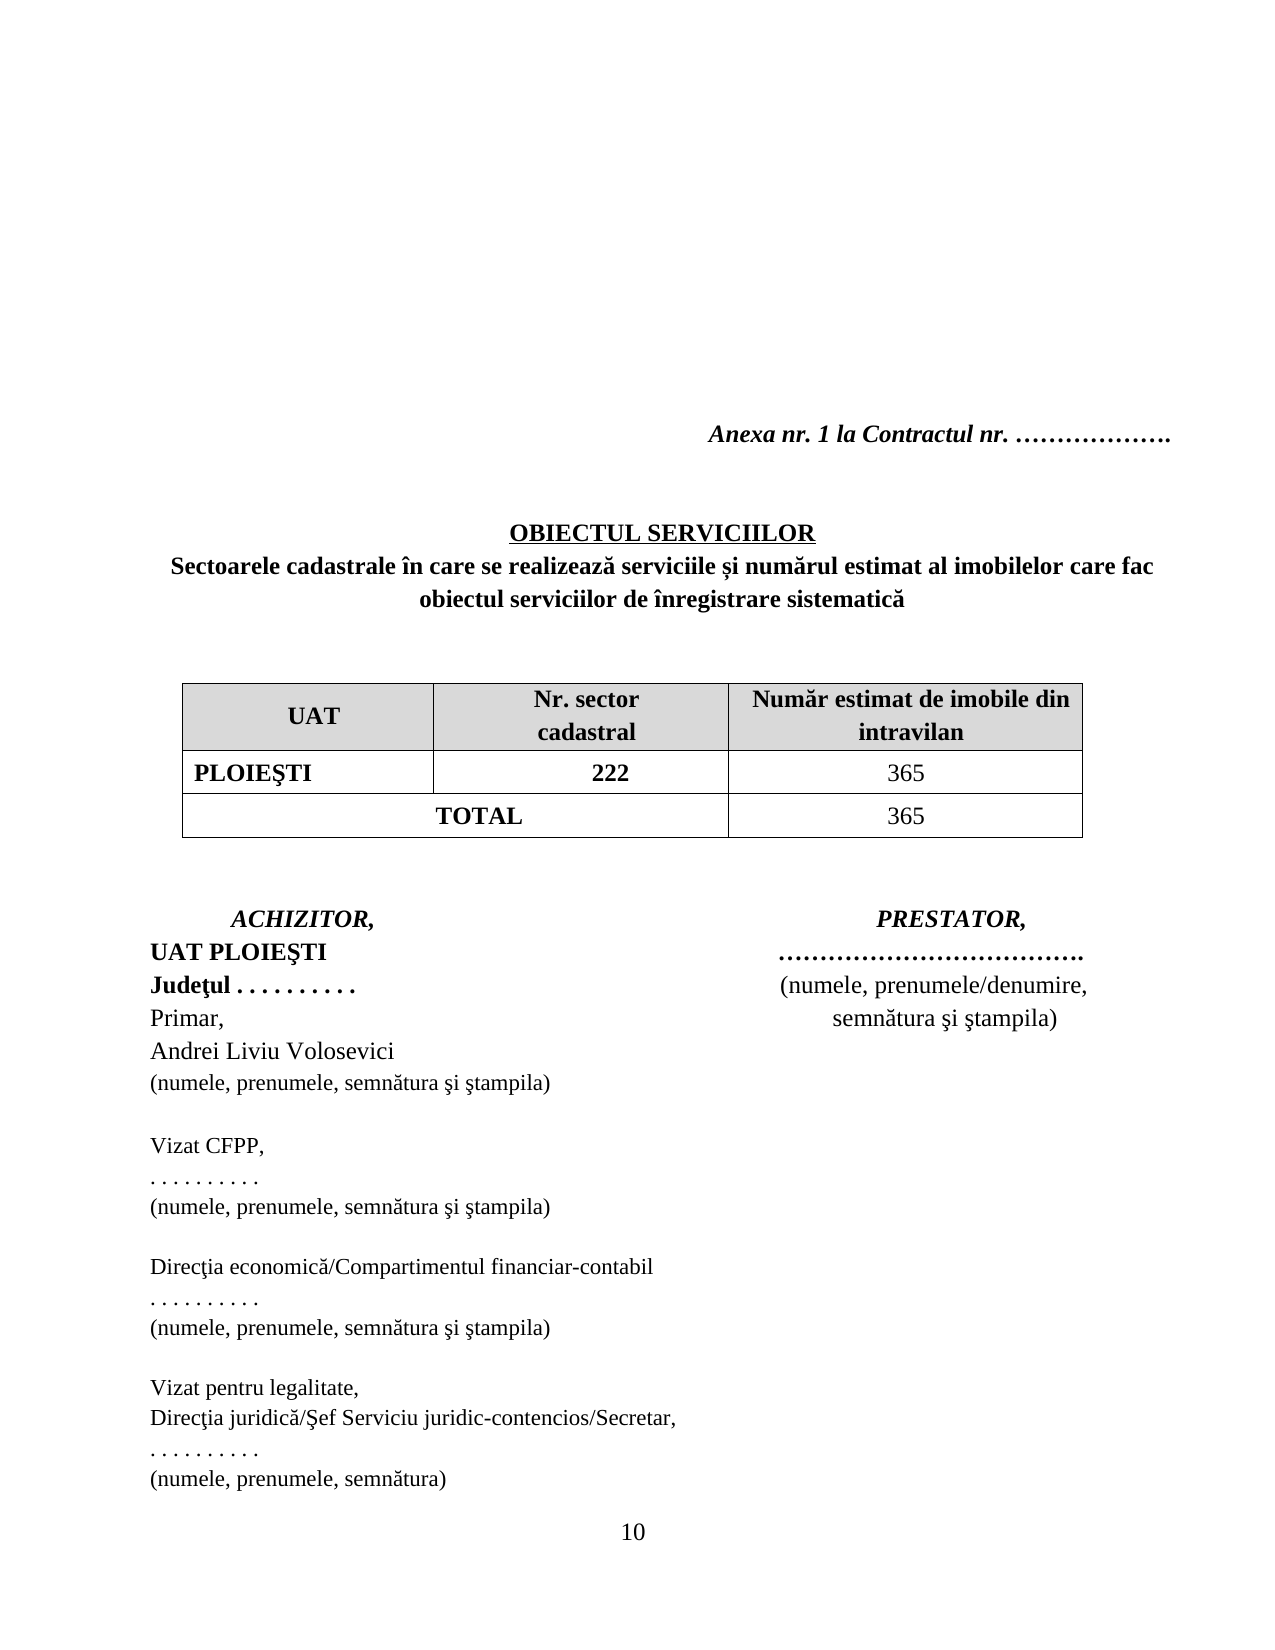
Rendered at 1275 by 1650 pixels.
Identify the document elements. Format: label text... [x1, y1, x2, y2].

table_cell 365 [729, 751, 1082, 793]
text UAT PLOIEŞTI ………………………………. Judeţul . . . . . . . . . . (numele, prenumele/denumire, Primar, semnătura şi ştampila) Andrei Liviu Volosevici (numele, prenumele, semnătura şi ştampila) [150, 937, 1174, 1128]
text (numele, prenumele, semnătura şi ştampila) [150, 1314, 1174, 1340]
table_header Număr estimat de imobile din intravilan [729, 684, 1082, 750]
text ACHIZITOR, PRESTATOR, [181, 904, 1174, 933]
table_cell 365 [729, 794, 1082, 837]
table_cell 222 [434, 751, 728, 793]
table_cell TOTAL [183, 794, 728, 837]
text Direcţia economică/Compartimentul financiar-contabil . . . . . . . . . . [150, 1223, 1174, 1310]
table_header UAT [183, 684, 433, 750]
text Anexa nr. 1 la Contractul nr. ………………. [150, 419, 1174, 448]
table_header Nr. sector cadastral [434, 684, 728, 750]
table_cell PLOIEŞTI [183, 751, 433, 793]
text Sectoarele cadastrale în care se realizează serviciile și numărul estimat al imobilelor care fac obiectul serviciilor de înregistrare sistematică [150, 551, 1174, 613]
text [150, 1374, 1174, 1491]
text OBIECTUL SERVICIILOR [150, 518, 1174, 547]
text Vizat CFPP, . . . . . . . . . . (numele, prenumele, semnătura şi ştampila) [150, 1132, 1174, 1219]
